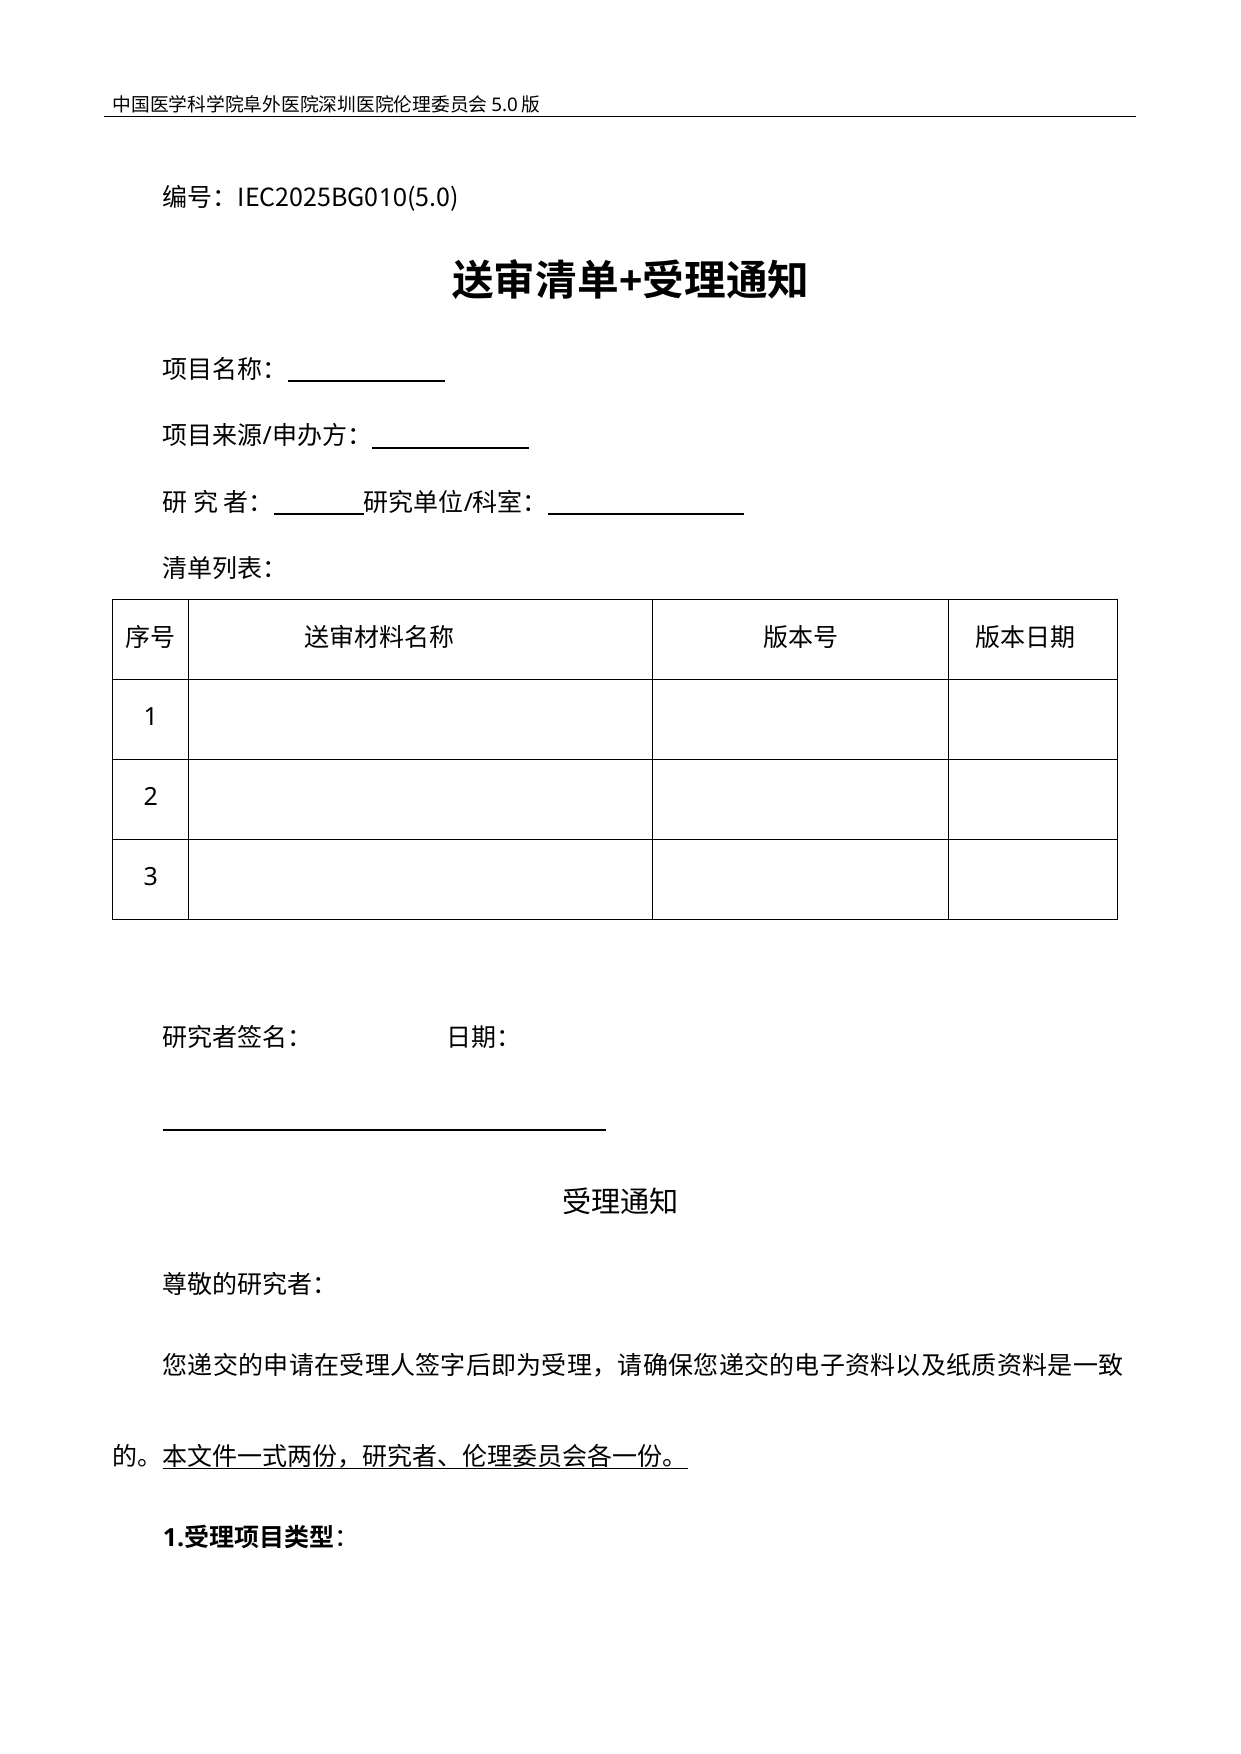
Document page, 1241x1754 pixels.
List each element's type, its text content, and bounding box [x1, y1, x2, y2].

text 编号：IEC2025BG010(5.0) [112, 163, 1128, 228]
table_cell [189, 680, 652, 759]
table_header 序号 [113, 600, 188, 679]
subtitle 送审清单+受理通知 [112, 244, 1128, 309]
table_cell [653, 760, 948, 839]
text 项目名称： [112, 335, 1128, 400]
table_cell [189, 760, 652, 839]
table_cell 3 [113, 840, 188, 919]
text 项目来源/申办方： [112, 401, 1128, 466]
text 研究者签名： 日期： [112, 1003, 1128, 1068]
text 清单列表： [112, 534, 1128, 599]
table_header 送审材料名称 [189, 600, 652, 679]
table_cell 2 [113, 760, 188, 839]
text 尊敬的研究者： [112, 1250, 1128, 1315]
table_cell 1 [113, 680, 188, 759]
table_cell [189, 840, 652, 919]
text 研 究 者： 研究单位/科室： [112, 468, 1128, 533]
table_cell [949, 840, 1117, 919]
table_cell [653, 840, 948, 919]
table_cell [653, 680, 948, 759]
text 1.受理项目类型： [112, 1503, 1128, 1568]
table_header 版本日期 [949, 600, 1117, 679]
table_header 版本号 [653, 600, 948, 679]
table_cell [949, 680, 1117, 759]
text 您递交的申请在受理人签字后即为受理，请确保您递交的电子资料以及纸质资料是一致的。本文件一式两份，研究者、伦理委员会各一份。 [112, 1331, 1128, 1487]
table_cell [949, 760, 1117, 839]
text 受理通知 [112, 1167, 1128, 1232]
